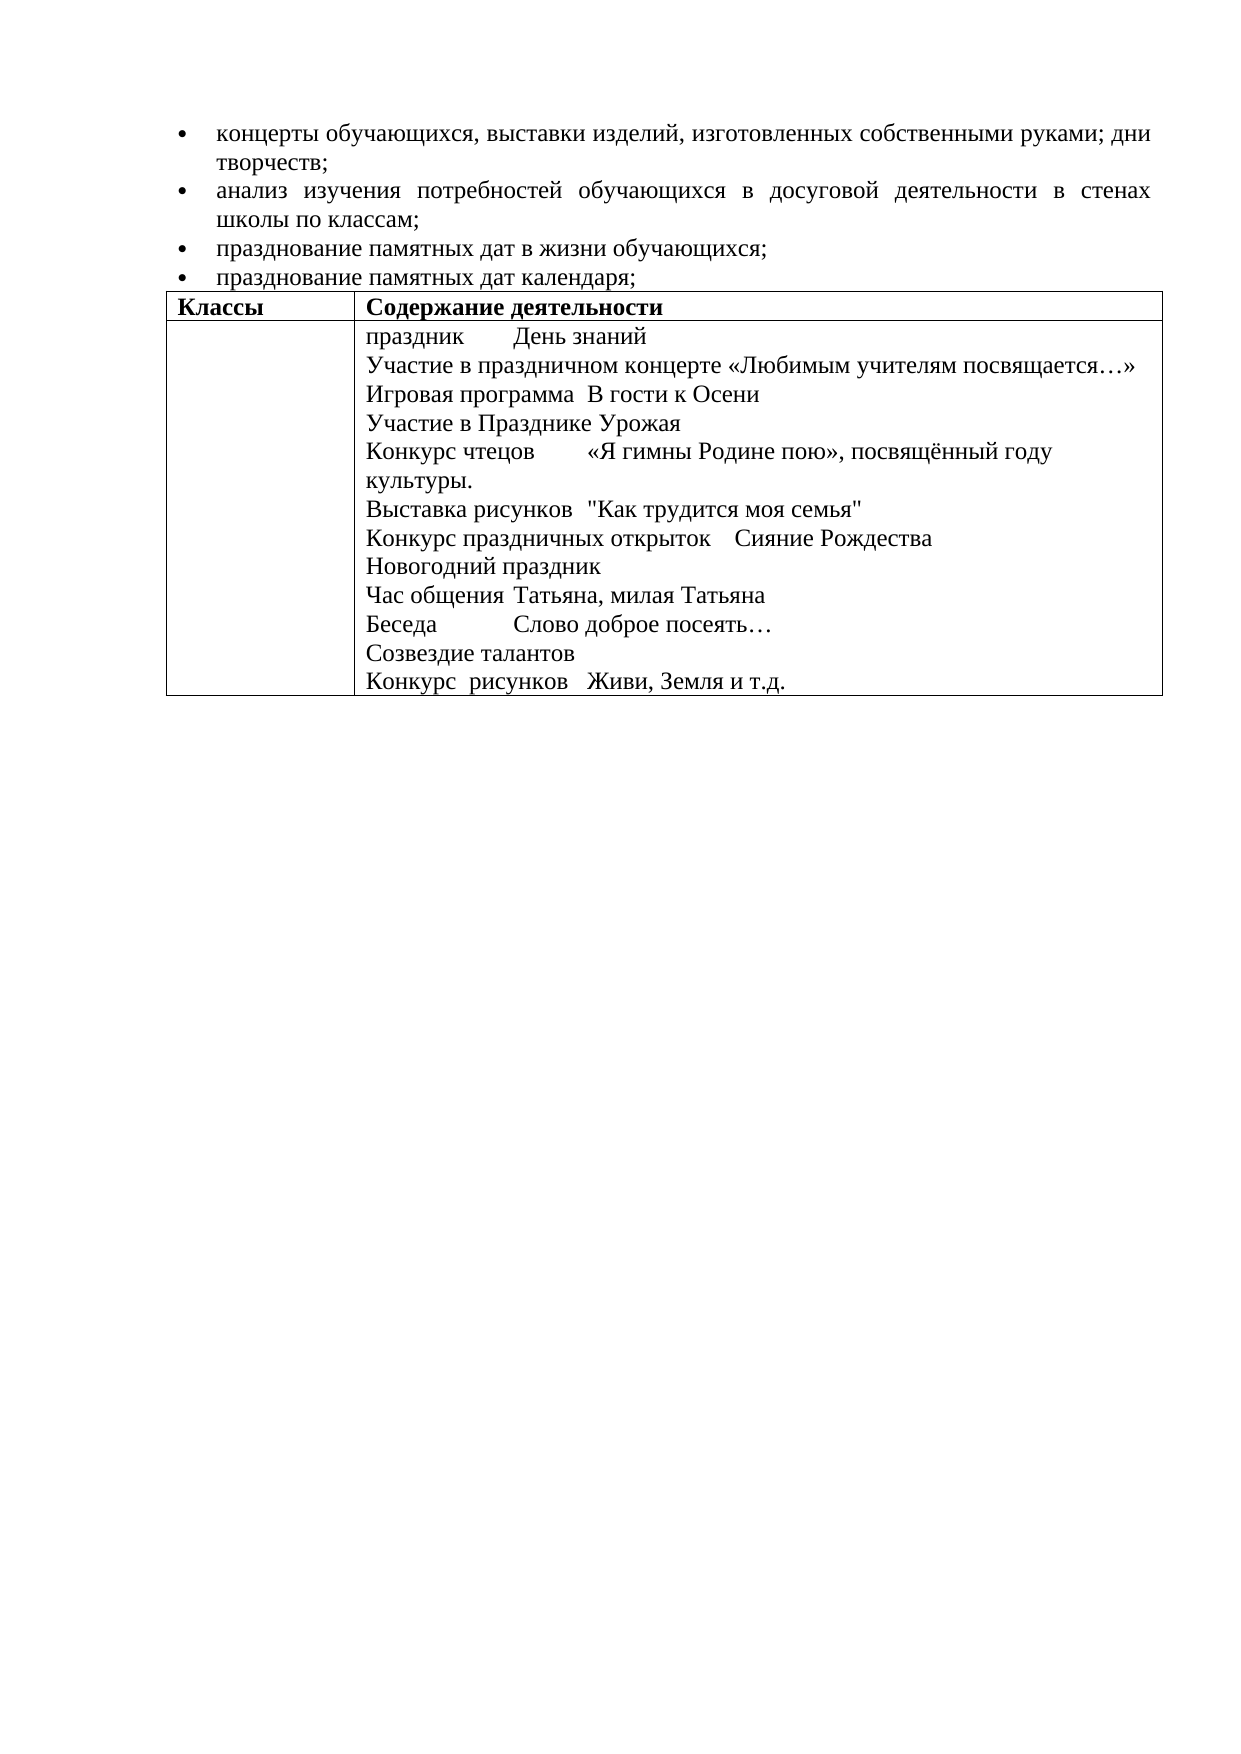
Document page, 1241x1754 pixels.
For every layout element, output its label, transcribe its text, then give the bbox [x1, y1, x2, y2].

table_header Классы [167, 292, 354, 320]
table_cell [167, 321, 354, 695]
list анализ изучения потребностей обучающихся в досуговой деятельности в стенах школы по классам; [179, 176, 1152, 233]
list празднование памятных дат календаря; [179, 262, 1152, 291]
list празднование памятных дат в жизни обучающихся; [179, 233, 1152, 262]
table_cell праздник День знаний Участие в праздничном концерте «Любимым учителям посвящается…» Игровая программа В гости к Осени Участие в Празднике Урожая Конкурс чтецов «Я гимны Родине пою», посвящённый году культуры. Выставка рисунков "Как трудится моя семья" Конкурс праздничных открыток Сияние Рождества Новогодний праздник Час общения Татьяна, милая Татьяна Беседа Слово доброе посеять… Созвездие талантов Конкурс рисунков Живи, Земля и т.д. [355, 321, 1162, 695]
table_header Содержание деятельности [355, 292, 1162, 320]
list концерты обучающихся, выставки изделий, изготовленных собственными руками; дни творчеств; [179, 118, 1152, 176]
